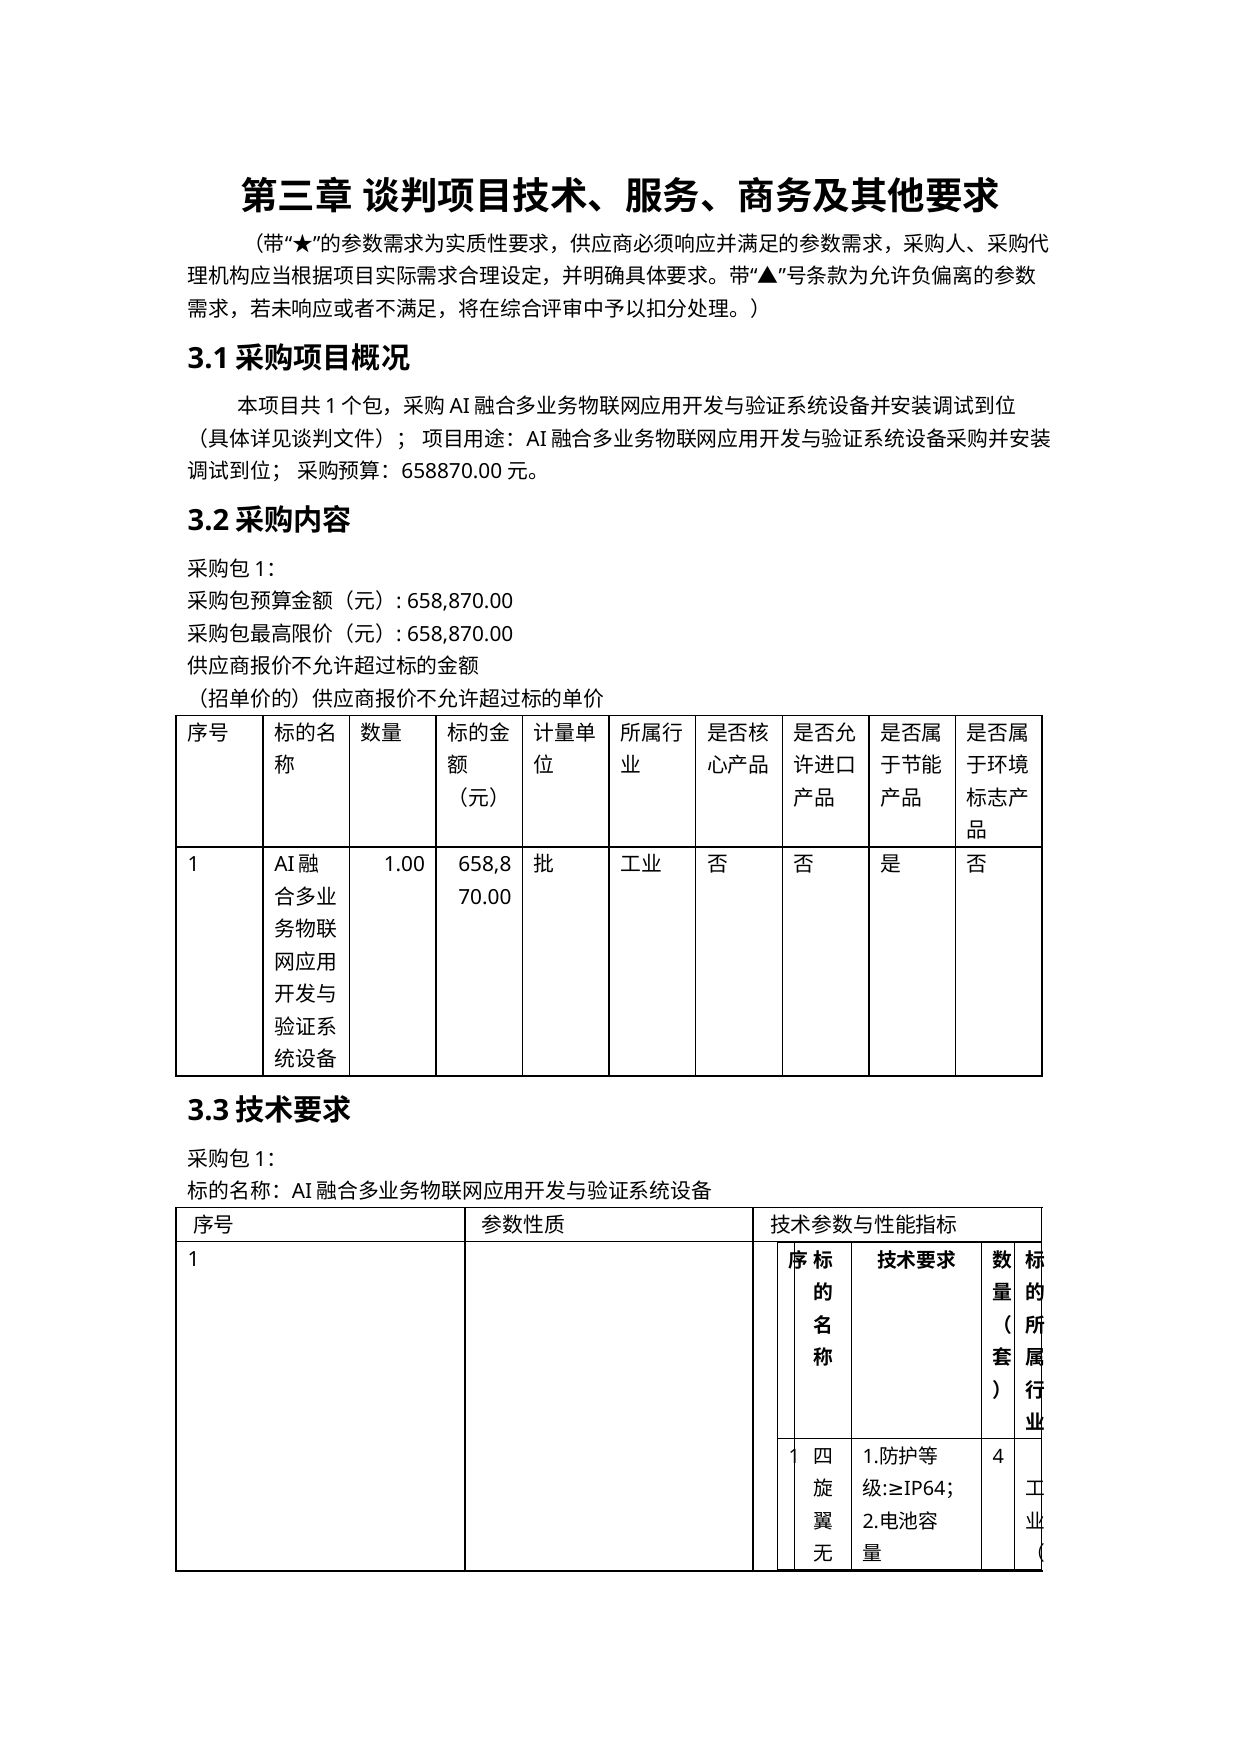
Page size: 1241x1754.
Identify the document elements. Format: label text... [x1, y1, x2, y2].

table_cell AI融合多业务物联网应用开发与验证系统设备 [264, 848, 349, 1075]
text 3.1采购项目概况 [187, 324, 1053, 389]
table_header 数量 [350, 716, 435, 846]
text 3.2采购内容 [187, 487, 1053, 552]
table_cell 1.00 [350, 848, 435, 1075]
table_header 技术参数与性能指标 [754, 1208, 1041, 1241]
text 本项目共1个包，采购AI融合多业务物联网应用开发与验证系统设备并安装调试到位（具体详见谈判文件）； 项目用途：AI融合多业务物联网应用开发与验证系统设备采购并安装调试到位； 采购预算：658870.00 元。 [187, 389, 1053, 487]
table_cell 1 [177, 1242, 464, 1570]
table_header 计量单位 [523, 716, 608, 846]
table_cell 658,870.00 [437, 848, 522, 1075]
text 采购包1： [187, 1142, 1053, 1174]
table_header 是否属于环境标志产品 [956, 716, 1041, 846]
table_header 序号 [177, 1208, 464, 1241]
table_cell 批 [523, 848, 608, 1075]
text 采购包预算金额（元）: 658,870.00 [187, 584, 1053, 617]
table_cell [795, 1439, 851, 1569]
text （带“★”的参数需求为实质性要求，供应商必须响应并满足的参数需求，采购人、采购代理机构应当根据项目实际需求合理设定，并明确具体要求。带“▲”号条款为允许负偏离的参数需求，若未响应或者不满足，将在综合评审中予以扣分处理。） [187, 227, 1053, 324]
text 标的名称：AI融合多业务物联网应用开发与验证系统设备 [187, 1174, 1053, 1207]
table_cell 工业 [610, 848, 695, 1075]
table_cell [852, 1439, 981, 1569]
table_cell 注：1.以上“★”号技术指标均为实质性要求，负偏离视为无效响应文件。 2.非“★”号技术指标负偏离10项以上的响应文件无效。以一级序号阿拉伯数字（如 “1.”“2.”“3.”…“1.1”“1.2”“1.3”…）为一项（标题除外）；阿拉伯数字序号下有多级序号的，以最小级阿拉伯数字序号为1项。 [852, 1243, 981, 1438]
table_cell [982, 1439, 1014, 1569]
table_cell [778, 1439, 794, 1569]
table_cell 否 [783, 848, 868, 1075]
text 3.3技术要求 [187, 1077, 1053, 1142]
text 供应商报价不允许超过标的金额 [187, 649, 1053, 682]
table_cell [1015, 1439, 1041, 1569]
table_header 参数性质 [466, 1208, 752, 1241]
text （招单价的）供应商报价不允许超过标的单价 [187, 682, 1053, 714]
table_cell [466, 1242, 752, 1570]
text 采购包最高限价（元）: 658,870.00 [187, 617, 1053, 649]
text 采购包1： [187, 552, 1053, 584]
table_header 标的名称 [264, 716, 349, 846]
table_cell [754, 1242, 777, 1570]
text 第三章 谈判项目技术、服务、商务及其他要求 [187, 162, 1053, 227]
table_header 是否属于节能产品 [870, 716, 955, 846]
table_header 是否允许进口产品 [783, 716, 868, 846]
table_header 是否核心产品 [696, 716, 782, 846]
table_header 标的金额 （元） [437, 716, 522, 846]
table_cell 是 [870, 848, 955, 1075]
table_header 序号 [177, 716, 262, 846]
table_cell 否 [956, 848, 1041, 1075]
table_cell 否 [696, 848, 782, 1075]
table_cell 1 [177, 848, 262, 1075]
table_header 所属行业 [610, 716, 695, 846]
